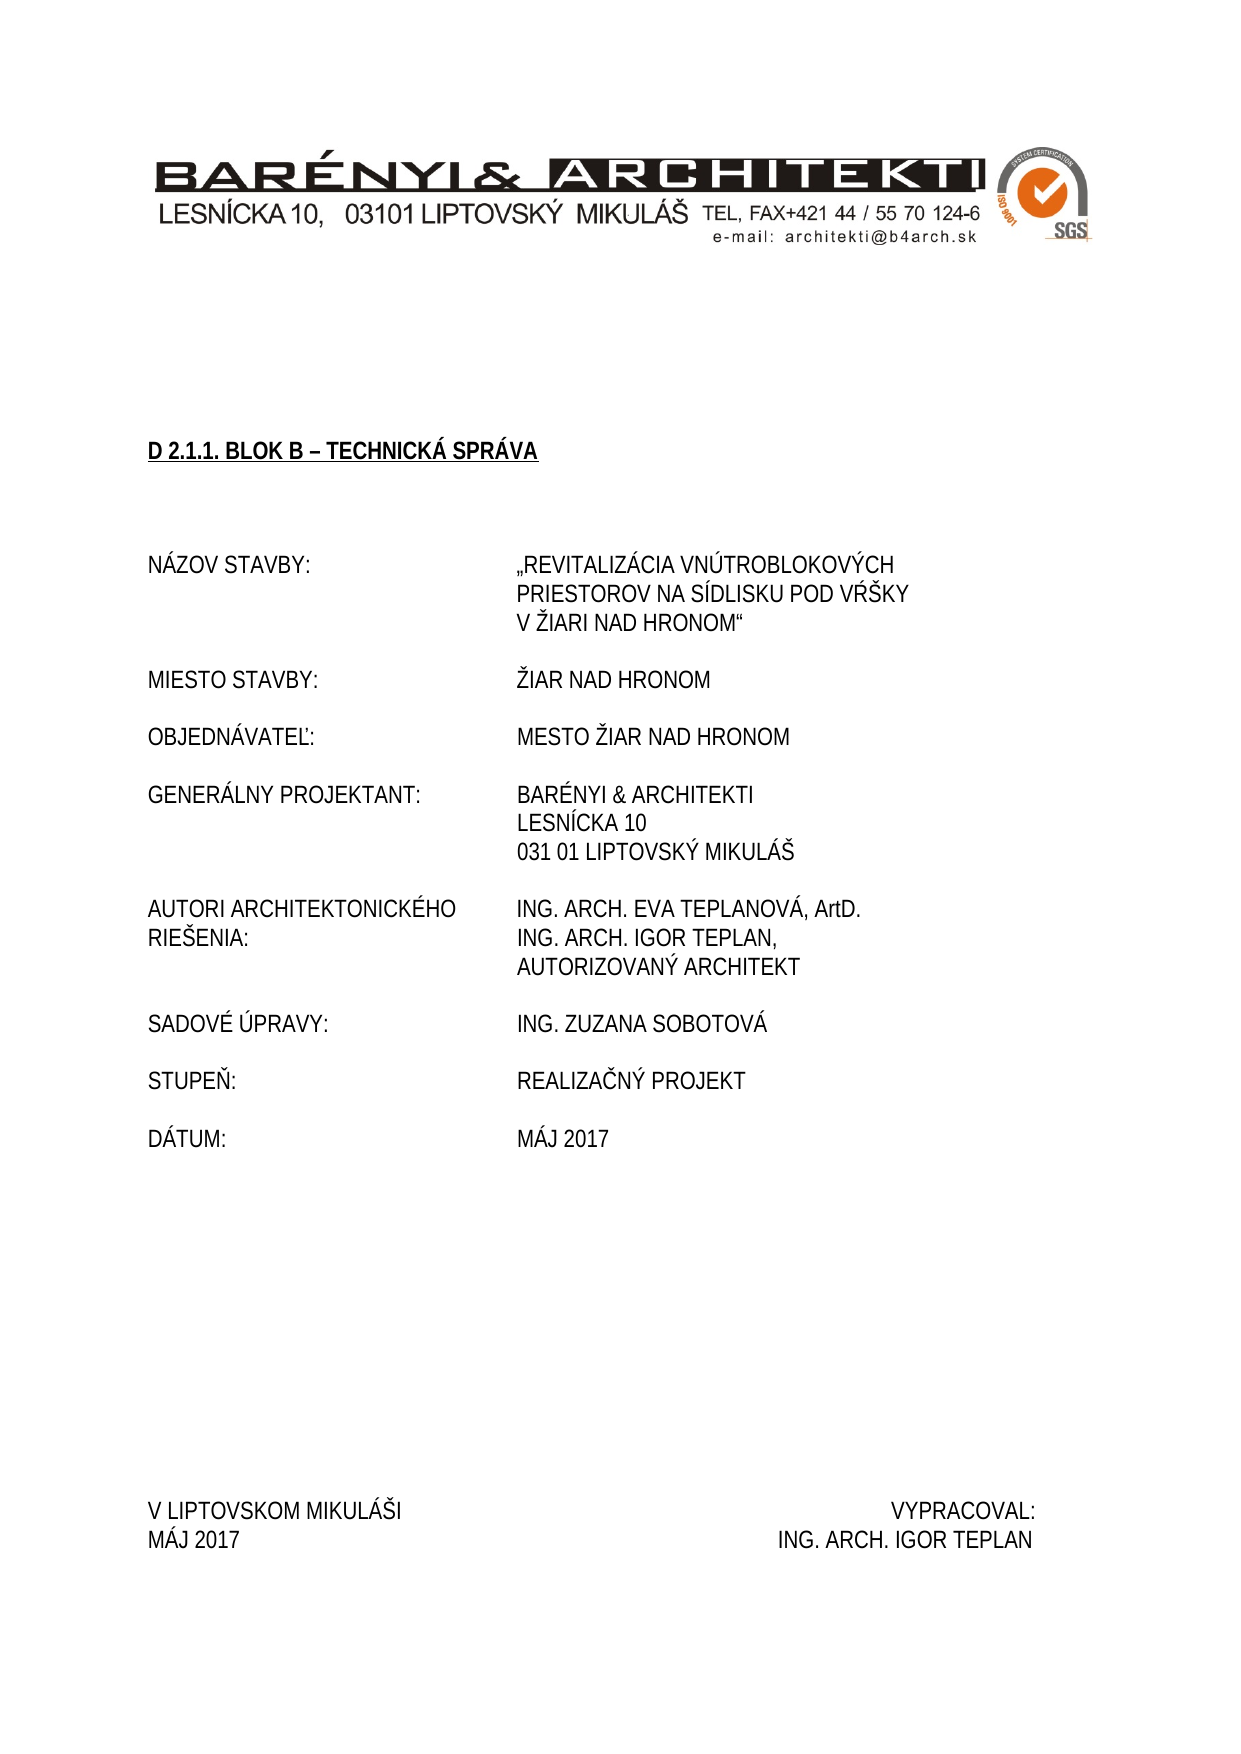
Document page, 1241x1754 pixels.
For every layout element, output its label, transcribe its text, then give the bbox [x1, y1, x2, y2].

picture [147, 147, 1093, 245]
text V LIPTOVSKOM MIKULÁŠI VYPRACOVAL: [148, 1496, 1093, 1524]
text OBJEDNÁVATEĽ: MESTO ŽIAR NAD HRONOM [148, 722, 1093, 751]
text GENERÁLNY PROJEKTANT: BARÉNYI & ARCHITEKTI LESNÍCKA 10 031 01 LIPTOVSKÝ MIKULÁŠ [148, 779, 1093, 866]
text RIEŠENIA: ING. ARCH. IGOR TEPLAN, [148, 923, 1093, 951]
text MÁJ 2017 ING. ARCH. IGOR TEPLAN [148, 1524, 1093, 1553]
text MIESTO STAVBY: ŽIAR NAD HRONOM [148, 665, 1093, 694]
text DÁTUM: MÁJ 2017 [148, 1095, 1093, 1152]
text D 2.1.1. BLOK B – TECHNICKÁ SPRÁVA [148, 436, 1093, 464]
text SADOVÉ ÚPRAVY: ING. ZUZANA SOBOTOVÁ [148, 1009, 1093, 1037]
text AUTORIZOVANÝ ARCHITEKT [148, 951, 1093, 980]
text NÁZOV STAVBY: „REVITALIZÁCIA VNÚTROBLOKOVÝCH PRIESTOROV NA SÍDLISKU POD VŔŠKY V ŽIARI NAD HRONOM“ [148, 550, 1093, 636]
text STUPEŇ: REALIZAČNÝ PROJEKT [148, 1066, 1093, 1095]
text AUTORI ARCHITEKTONICKÉHO ING. ARCH. EVA TEPLANOVÁ, ArtD. [148, 894, 1093, 923]
